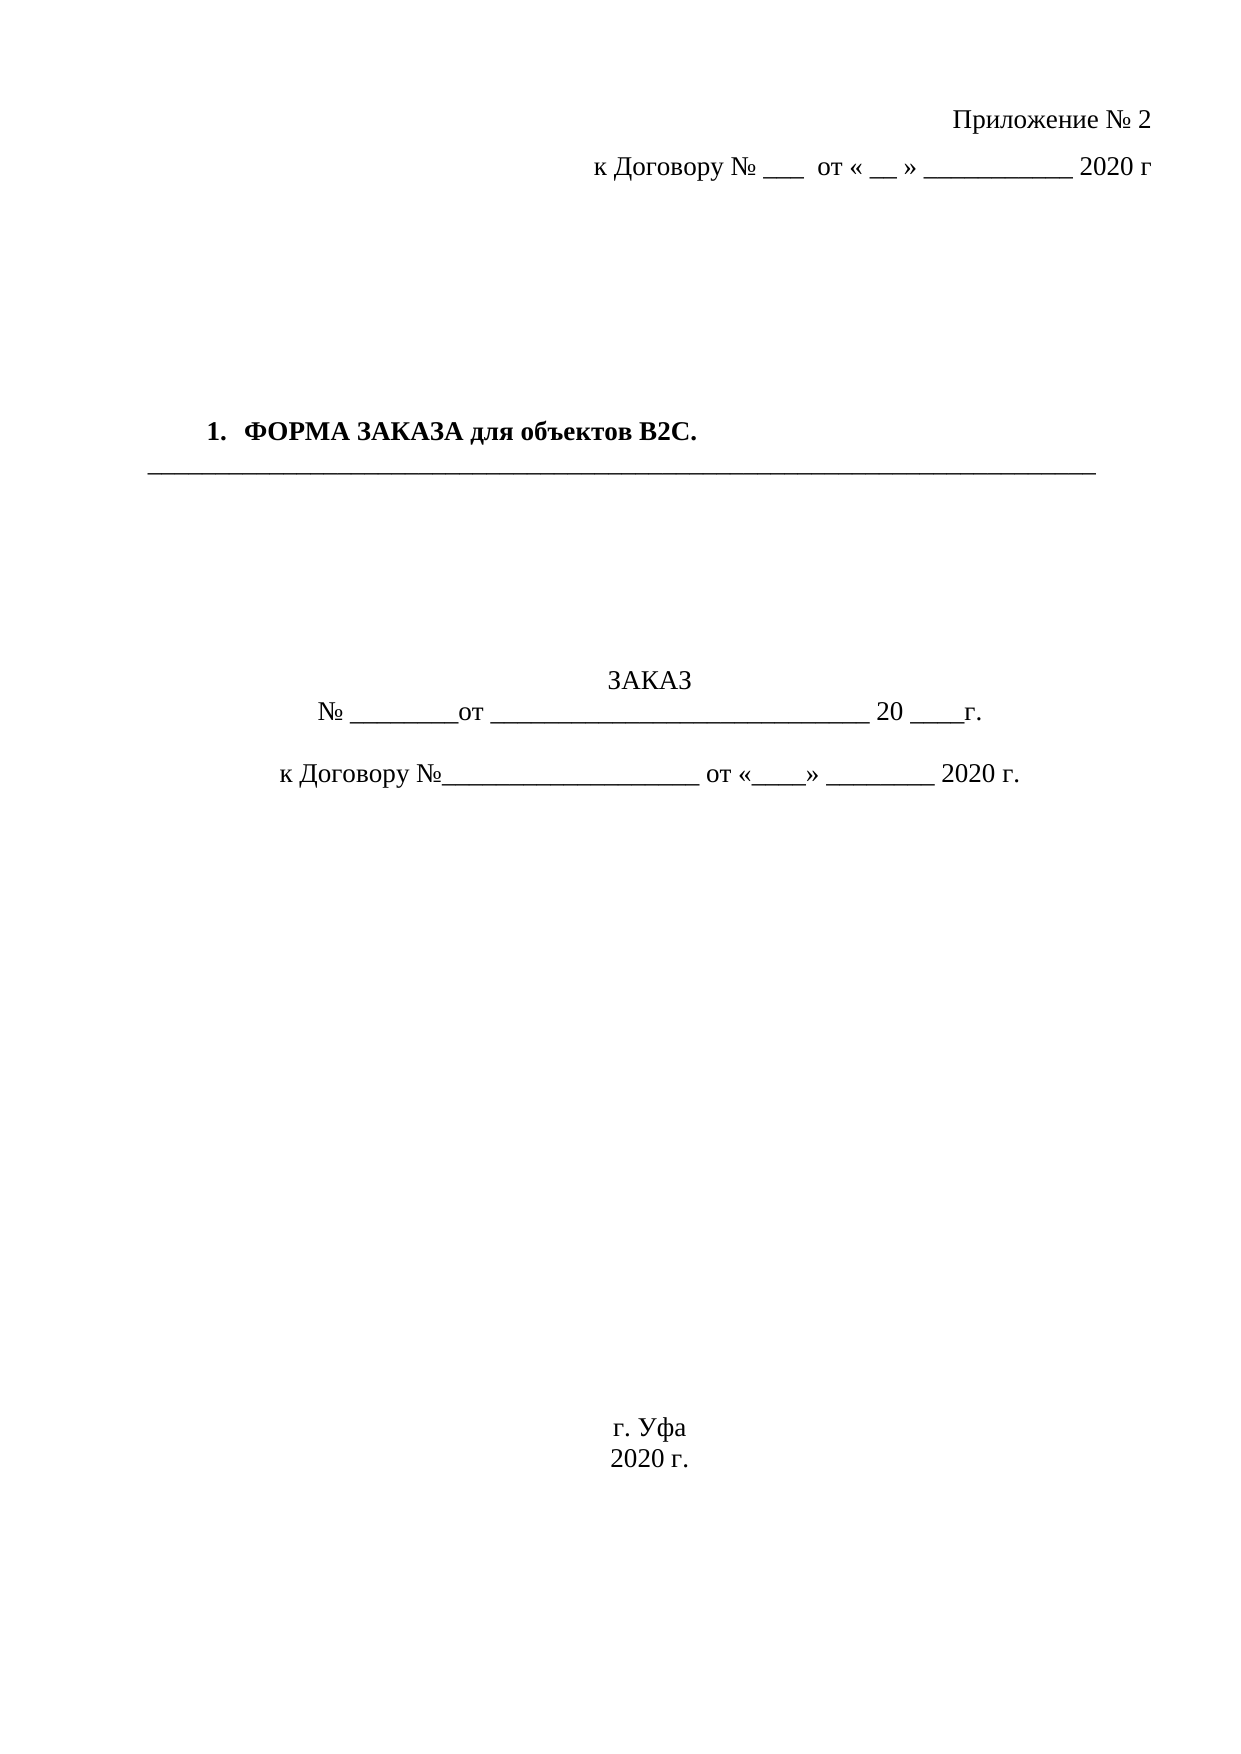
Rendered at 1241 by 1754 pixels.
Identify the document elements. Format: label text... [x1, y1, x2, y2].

text 2020 г. [148, 1443, 1152, 1474]
text к Договору № ___ от « __ » ___________ 2020 г [148, 150, 1152, 181]
list ФОРМА ЗАКАЗА для объектов В2С. [206, 415, 1152, 446]
text к Договору №___________________ от «____» ________ 2020 г. [148, 757, 1152, 788]
text Приложение № 2 [148, 103, 1152, 134]
text ______________________________________________________________________ [148, 446, 1152, 477]
text ЗАКАЗ [148, 664, 1152, 695]
text г. Уфа [148, 1411, 1152, 1443]
text № ________от ____________________________ 20 ____г. [148, 695, 1152, 726]
